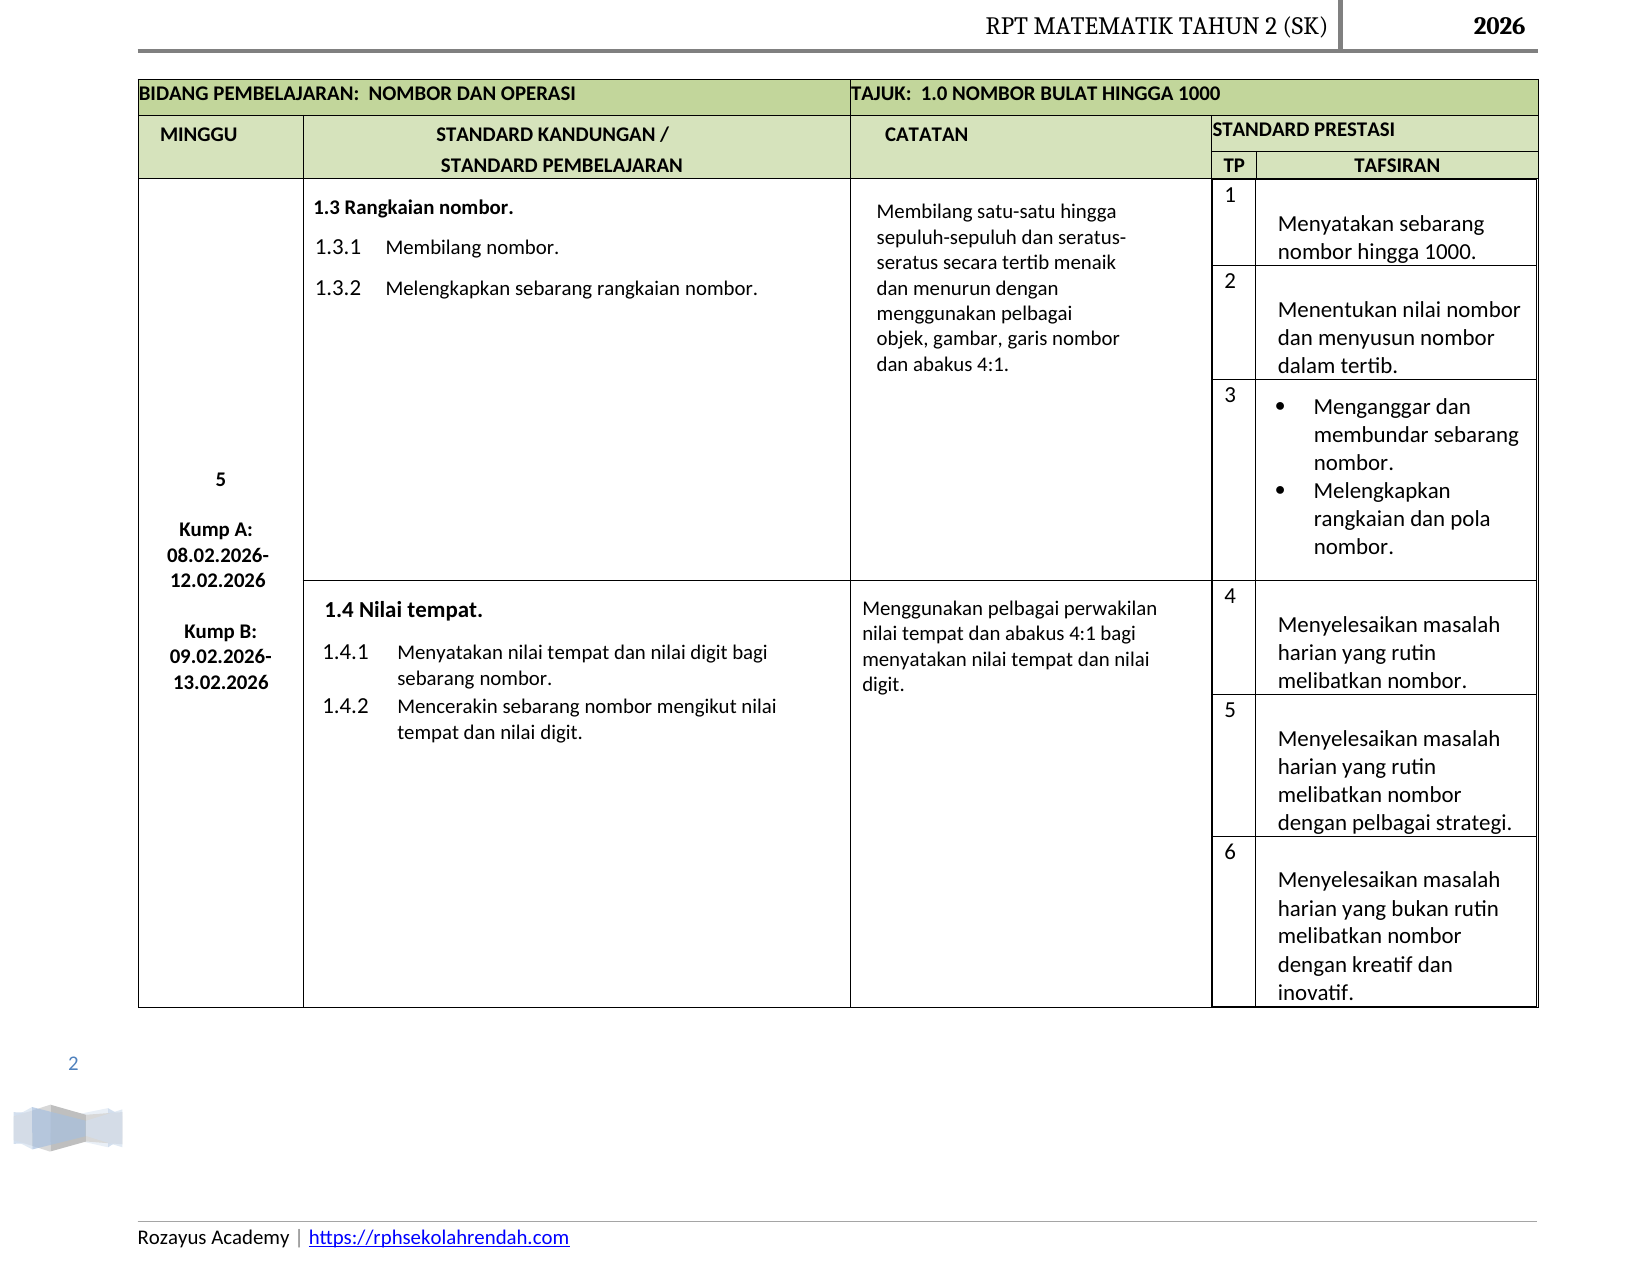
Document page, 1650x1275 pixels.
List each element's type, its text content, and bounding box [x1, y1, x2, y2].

table_cell [1256, 837, 1536, 1006]
table_cell 1.3 Rangkaian nombor. Membilang nombor. Melengkapkan sebarang rangkaian nombor. [304, 179, 850, 580]
table_cell [1256, 380, 1536, 580]
table_cell [1256, 266, 1536, 379]
table_cell [1213, 180, 1255, 265]
table_cell Menggunakan pelbagai perwakilan nilai tempat dan abakus 4:1 bagi menyatakan nilai tempat dan nilai digit. [851, 581, 1211, 1007]
table_cell 1.4 Nilai tempat. Menyatakan nilai tempat dan nilai digit bagi sebarang nombor. Mencerakin sebarang nombor mengikut nilai tempat dan nilai digit. [304, 581, 850, 1007]
table_cell [1256, 180, 1536, 265]
table_cell CATATAN [851, 116, 1211, 178]
table_cell [1256, 581, 1536, 694]
table_cell [1213, 581, 1255, 694]
table_cell [1213, 266, 1255, 379]
table_cell [1256, 695, 1536, 836]
table_cell TP [1212, 152, 1256, 178]
table_header TAJUK: 1.0 NOMBOR BULAT HINGGA 1000 [851, 80, 1538, 115]
table_cell [1213, 837, 1255, 1006]
table_cell STANDARD KANDUNGAN / STANDARD PEMBELAJARAN [304, 116, 850, 178]
table_cell Membilang satu-satu hingga sepuluh-sepuluh dan seratus-seratus secara tertib menaik dan menurun dengan menggunakan pelbagai objek, gambar, garis nombor dan abakus 4:1. [851, 179, 1211, 580]
table_cell TAFSIRAN [1257, 152, 1538, 178]
table_cell [1213, 695, 1255, 836]
table_cell [1213, 380, 1255, 580]
table_cell STANDARD PRESTASI [1212, 116, 1538, 151]
table_header BIDANG PEMBELAJARAN: NOMBOR DAN OPERASI [139, 80, 850, 115]
table_cell MINGGU [139, 116, 303, 178]
table_cell 5 Kump A: 08.02.2026-12.02.2026 Kump B: 09.02.2026-13.02.2026 [139, 179, 303, 1007]
